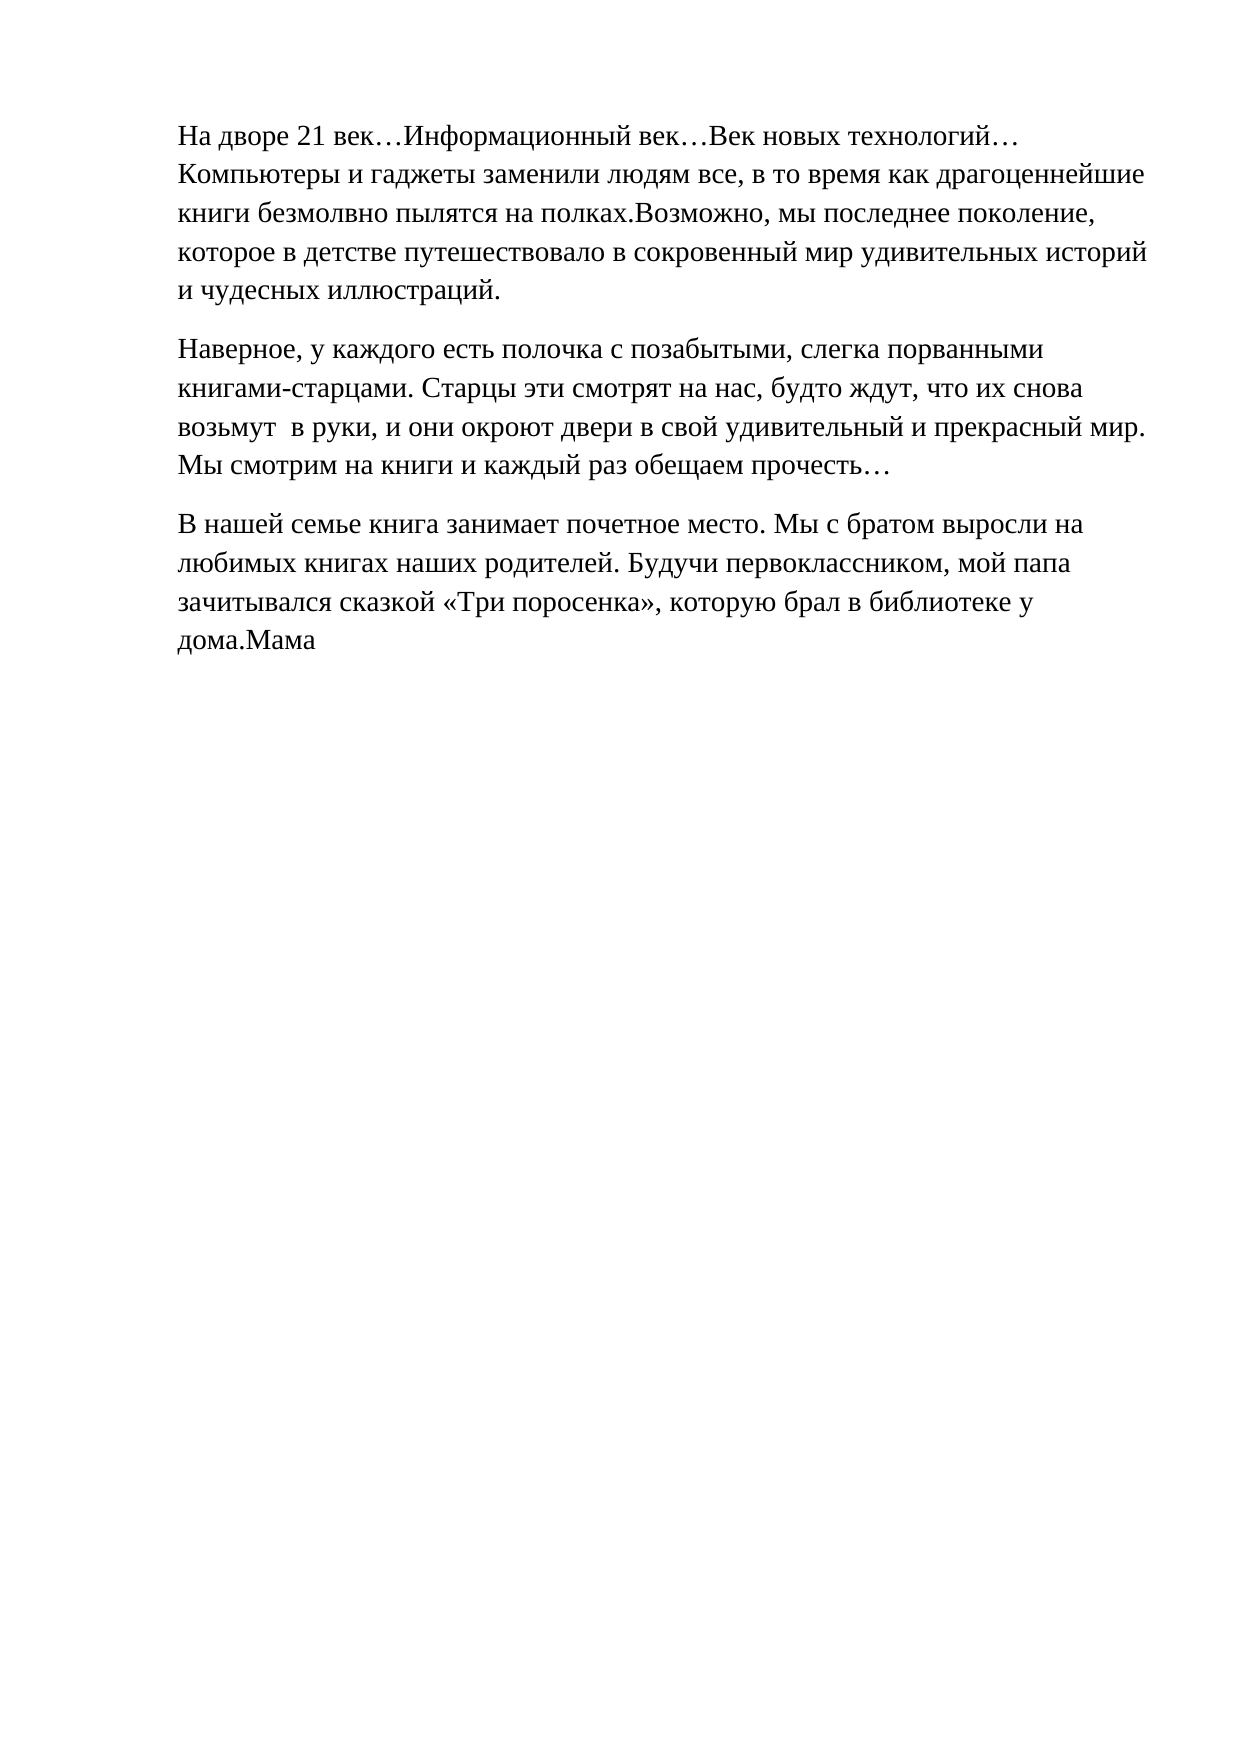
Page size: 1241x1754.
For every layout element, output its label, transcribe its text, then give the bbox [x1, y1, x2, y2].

text Наверное, у каждого есть полочка с позабытыми, слегка порванными книгами-старцами. Старцы эти смотрят на нас, будто ждут, что их снова возьмут в руки, и они окроют двери в свой удивительный и прекрасный мир. Мы смотрим на книги и каждый раз обещаем прочесть… [177, 332, 1152, 481]
text На дворе 21 век…Информационный век…Век новых технологий…Компьютеры и гаджеты заменили людям все, в то время как драгоценнейшие книги безмолвно пылятся на полках.Возможно, мы последнее поколение, которое в детстве путешествовало в сокровенный мир удивительных историй и чудесных иллюстраций. [177, 118, 1152, 306]
text В нашей семье книга занимает почетное место. Мы с братом выросли на любимых книгах наших родителей. Будучи первоклассником, мой папа зачитывался сказкой «Три поросенка», которую брал в библиотеке у дома.Мама [177, 507, 1152, 656]
